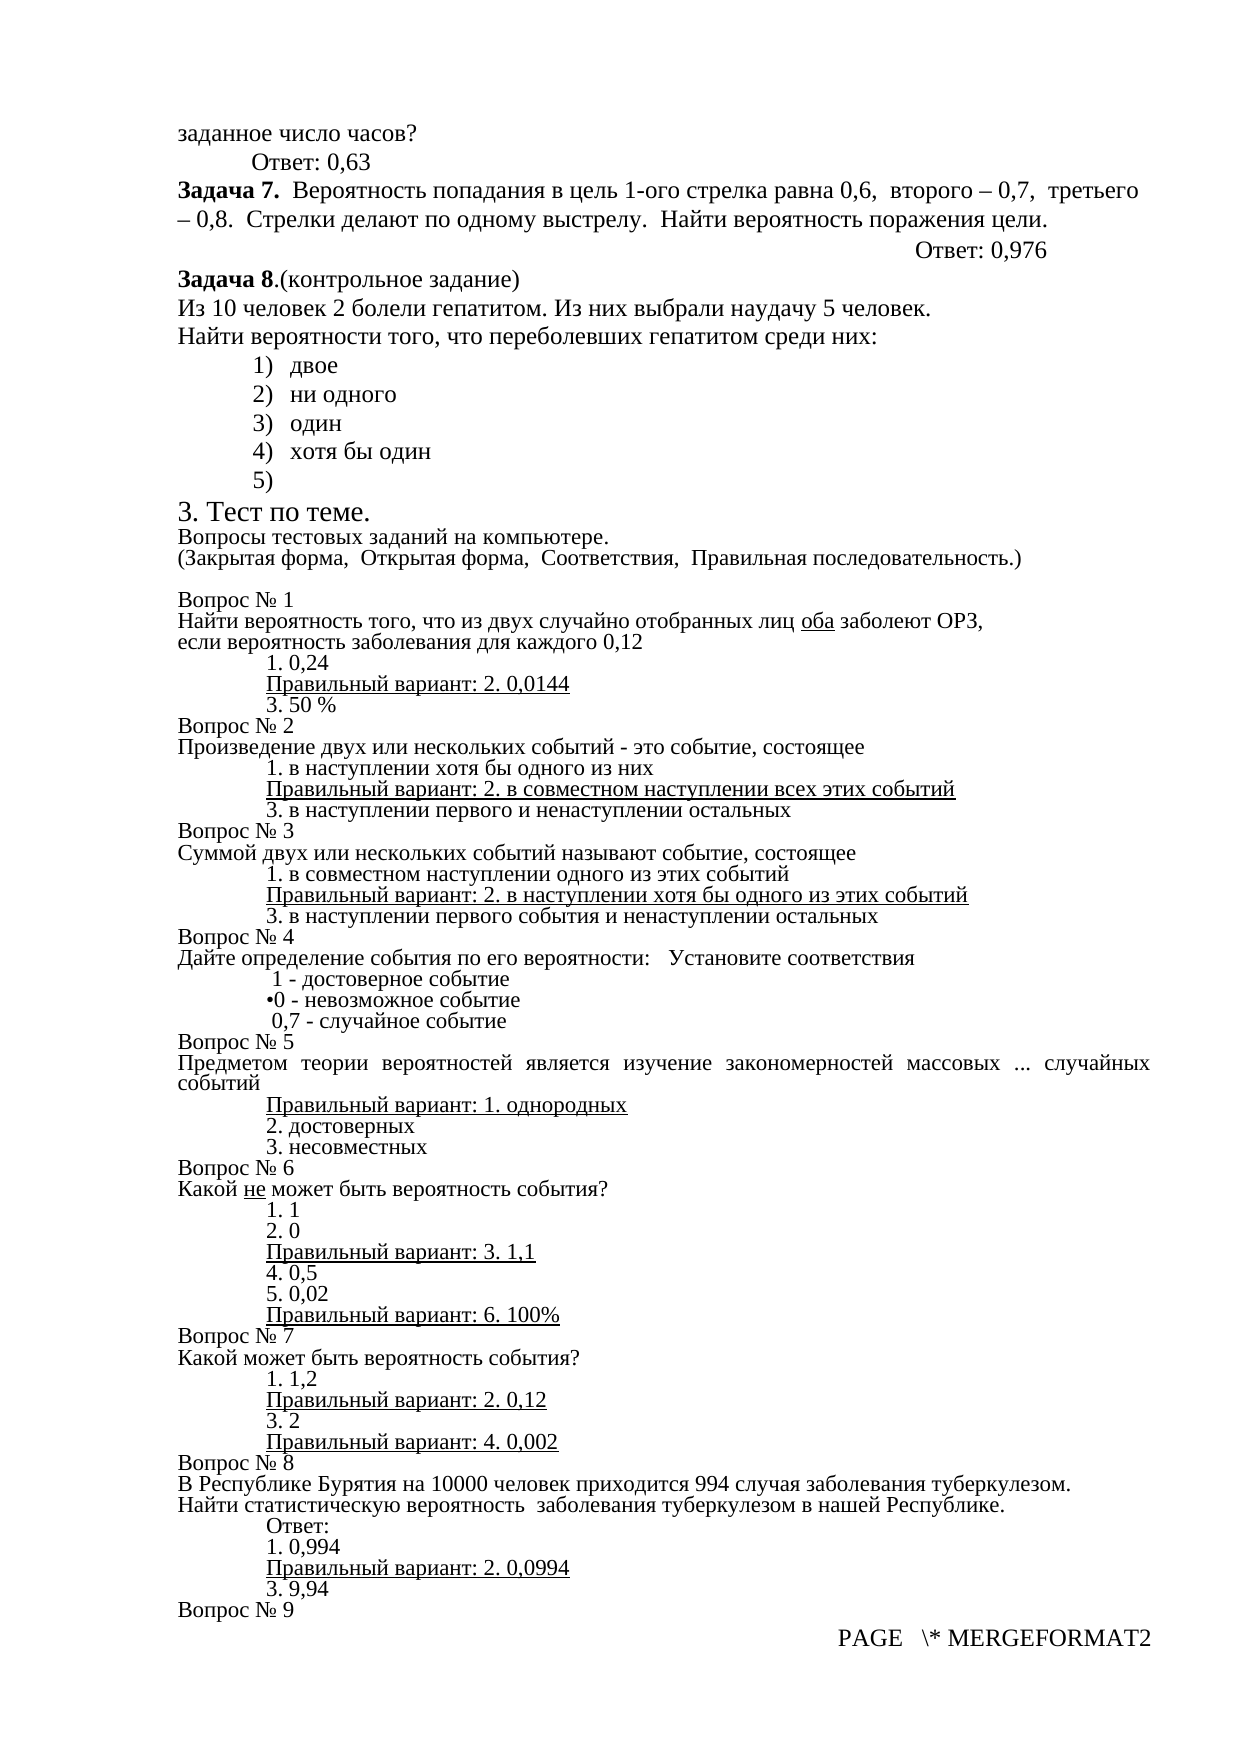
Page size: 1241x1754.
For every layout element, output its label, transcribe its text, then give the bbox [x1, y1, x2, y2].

text 3. 9,94 [177, 1580, 1152, 1601]
text 3. в наступлении первого и ненаступлении остальных [177, 801, 1152, 822]
text Предметом теории вероятностей является изучение закономерностей массовых ... случайных событий [177, 1053, 1152, 1096]
text Найти статистическую вероятность заболевания туберкулезом в нашей Республике. [177, 1496, 1152, 1517]
text 3. в наступлении первого события и ненаступлении остальных [177, 906, 1152, 927]
text Какой может быть вероятность события? [177, 1348, 1152, 1369]
text Дайте определение события по его вероятности: Установите соответствия [177, 948, 1152, 969]
text Произведение двух или нескольких событий - это событие, состоящее [177, 738, 1152, 759]
text Какой не может быть вероятность события? [177, 1180, 1152, 1201]
text 1. 0,994 [177, 1538, 1152, 1559]
text Вопрос № 1 [177, 591, 1152, 612]
text Правильный вариант: 3. 1,1 [177, 1243, 1152, 1264]
text Вопрос № 3 [177, 822, 1152, 843]
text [177, 118, 1152, 176]
text 1. 1 [177, 1201, 1152, 1222]
text 3. несовместных [177, 1138, 1152, 1159]
text 3. Тест по теме. [177, 494, 1152, 527]
text 2. достоверных [177, 1117, 1152, 1138]
text Правильный вариант: 2. 0,12 [177, 1390, 1152, 1411]
text Ответ: 0,976 [177, 235, 1152, 264]
text Суммой двух или нескольких событий называют событие, состоящее [177, 843, 1152, 864]
text Вопрос № 5 [177, 1032, 1152, 1053]
text 1. 0,24 [177, 654, 1152, 675]
text 5. 0,02 [177, 1285, 1152, 1306]
text Найти вероятности того, что переболевших гепатитом среди них: [177, 321, 1152, 350]
text Правильный вариант: 1. однородных [177, 1096, 1152, 1117]
text 1 - достоверное событие [177, 969, 1152, 990]
text •0 - невозможное событие [177, 990, 1152, 1011]
text Правильный вариант: 2. в совместном наступлении всех этих событий [177, 780, 1152, 801]
text Вопрос № 9 [177, 1601, 1152, 1622]
text В Республике Бурятия на 10000 человек приходится 994 случая заболевания туберкулезом. [177, 1474, 1152, 1496]
text Найти вероятность того, что из двух случайно отобранных лиц оба заболеют ОРЗ, [177, 612, 1152, 633]
text Из 10 человек 2 болели гепатитом. Из них выбрали наудачу 5 человек. [177, 293, 1152, 321]
text Правильный вариант: 2. 0,0994 [177, 1559, 1152, 1580]
text Правильный вариант: 6. 100% [177, 1306, 1152, 1327]
text 1. в наступлении хотя бы одного из них [177, 759, 1152, 780]
text Задача 8.(контрольное задание) [177, 264, 1152, 293]
text Правильный вариант: 2. в наступлении хотя бы одного из этих событий [177, 885, 1152, 906]
text Вопрос № 2 [177, 717, 1152, 738]
list хотя бы один [252, 436, 1152, 465]
text 2. 0 [177, 1222, 1152, 1243]
text Правильный вариант: 4. 0,002 [177, 1432, 1152, 1453]
text 0,7 - случайное событие [177, 1011, 1152, 1032]
list один [252, 408, 1152, 436]
text если вероятность заболевания для каждого 0,12 [177, 633, 1152, 654]
text 4. 0,5 [177, 1264, 1152, 1285]
text 1. 1,2 [177, 1369, 1152, 1390]
text Вопрос № 7 [177, 1327, 1152, 1348]
text Правильный вариант: 2. 0,0144 [177, 675, 1152, 696]
text 3. 2 [177, 1411, 1152, 1432]
text Задача 7. Вероятность попадания в цель 1-ого стрелка равна 0,6, второго – 0,7, третьего – 0,8. Стрелки делают по одному выстрелу. Найти вероятность поражения цели. [177, 176, 1152, 235]
text Вопрос № 4 [177, 927, 1152, 948]
text Вопрос № 6 [177, 1159, 1152, 1180]
text Вопросы тестовых заданий на компьютере. [177, 527, 1152, 548]
text 3. 50 % [177, 696, 1152, 717]
list ни одного [252, 379, 1152, 408]
list двое [252, 350, 1152, 379]
text Ответ: [177, 1517, 1152, 1538]
text (Закрытая форма, Открытая форма, Соответствия, Правильная последовательность.) [177, 548, 1152, 569]
text 1. в совместном наступлении одного из этих событий [177, 864, 1152, 885]
text Вопрос № 8 [177, 1453, 1152, 1474]
